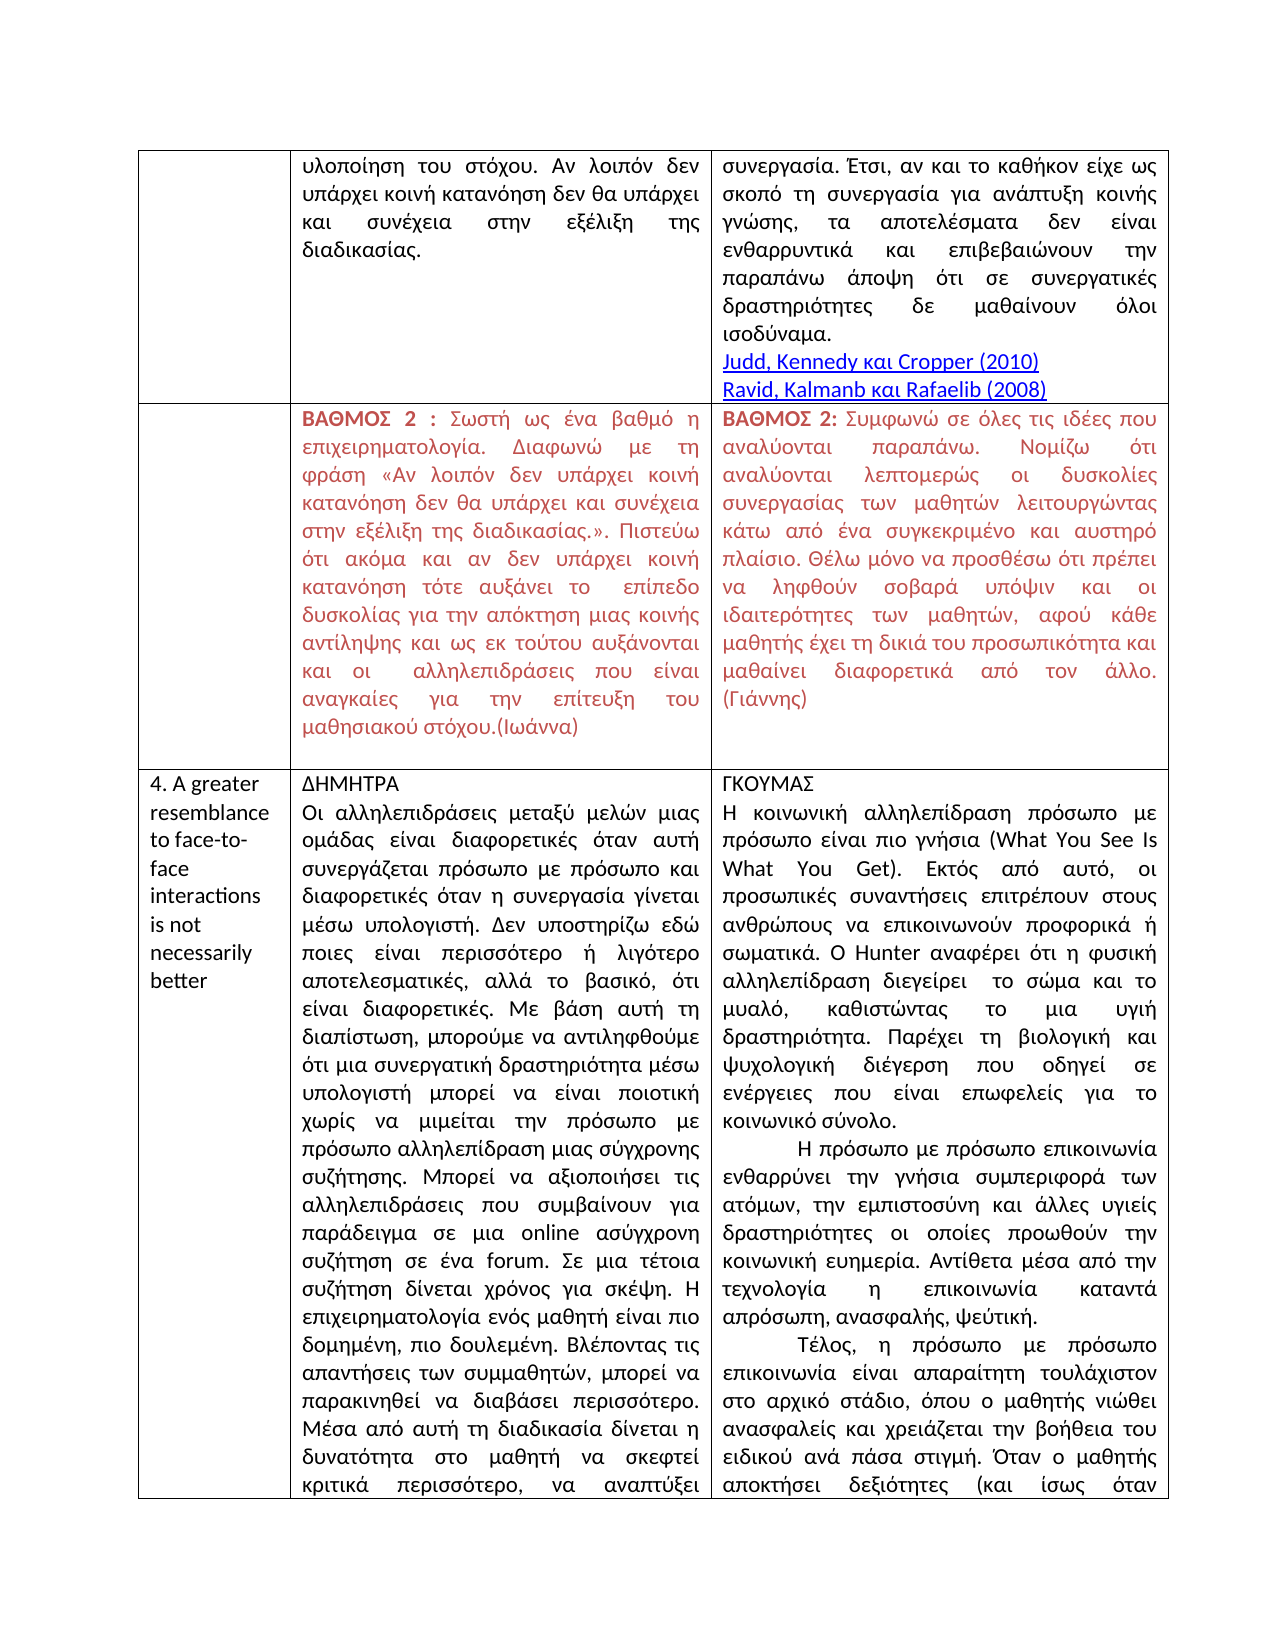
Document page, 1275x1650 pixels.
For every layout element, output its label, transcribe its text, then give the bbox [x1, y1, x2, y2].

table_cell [291, 770, 711, 1498]
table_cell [712, 151, 1168, 403]
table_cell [712, 770, 1168, 1498]
table_cell [139, 404, 290, 768]
table_cell ΒΑΘΜΟΣ 2: Συμφωνώ σε όλες τις ιδέες που αναλύονται παραπάνω. Νομίζω ότι αναλύονται λεπτομερώς οι δυσκολίες συνεργασίας των μαθητών λειτουργώντας κάτω από ένα συγκεκριμένο και αυστηρό πλαίσιο. Θέλω μόνο να προσθέσω ότι πρέπει να ληφθούν σοβαρά υπόψιν και οι ιδαιτερότητες των μαθητών, αφού κάθε μαθητής έχει τη δικιά του προσωπικότητα και μαθαίνει διαφορετικά από τον άλλο. (Γιάννης) [712, 404, 1168, 768]
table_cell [139, 770, 290, 1498]
table_cell ΒΑΘΜΟΣ 2 : Σωστή ως ένα βαθμό η επιχειρηματολογία. Διαφωνώ με τη φράση «Αν λοιπόν δεν υπάρχει κοινή κατανόηση δεν θα υπάρχει και συνέχεια στην εξέλιξη της διαδικασίας.». Πιστεύω ότι ακόμα και αν δεν υπάρχει κοινή κατανόηση τότε αυξάνει το επίπεδο δυσκολίας για την απόκτηση μιας κοινής αντίληψης και ως εκ τούτου αυξάνονται και οι αλληλεπιδράσεις που είναι αναγκαίες για την επίτευξη του μαθησιακού στόχου.(Ιωάννα) [291, 404, 711, 768]
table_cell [291, 151, 711, 403]
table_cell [139, 151, 290, 403]
